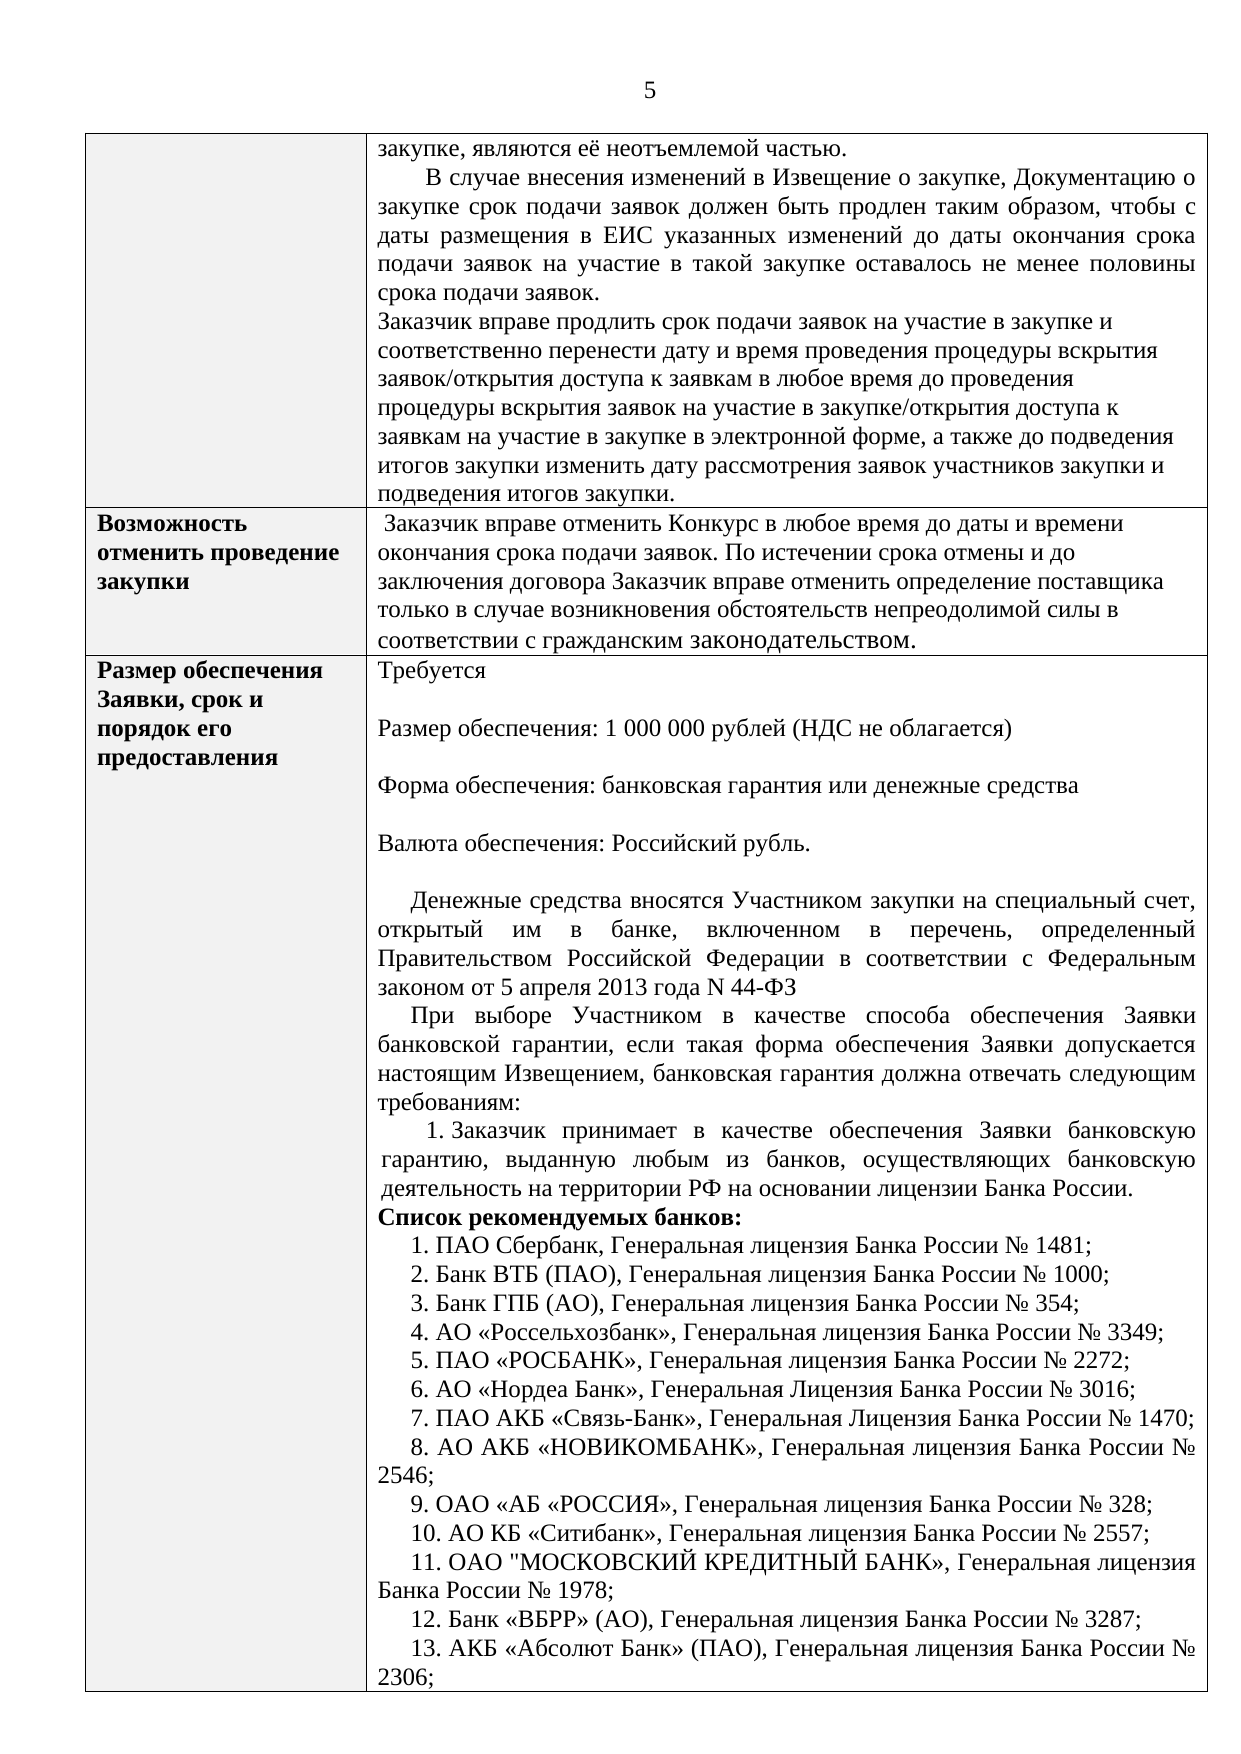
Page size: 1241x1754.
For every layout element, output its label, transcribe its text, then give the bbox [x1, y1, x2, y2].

table_cell Заказчик вправе отменить Конкурс в любое время до даты и времени окончания срока подачи заявок. По истечении срока отмены и до заключения договора Заказчик вправе отменить определение поставщика только в случае возникновения обстоятельств непреодолимой силы в соответствии с гражданским законодательством. [367, 508, 1207, 654]
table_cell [86, 134, 366, 507]
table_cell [367, 134, 1207, 507]
table_cell Возможность отменить проведение закупки [86, 508, 366, 654]
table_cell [86, 656, 366, 1691]
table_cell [367, 656, 1207, 1691]
